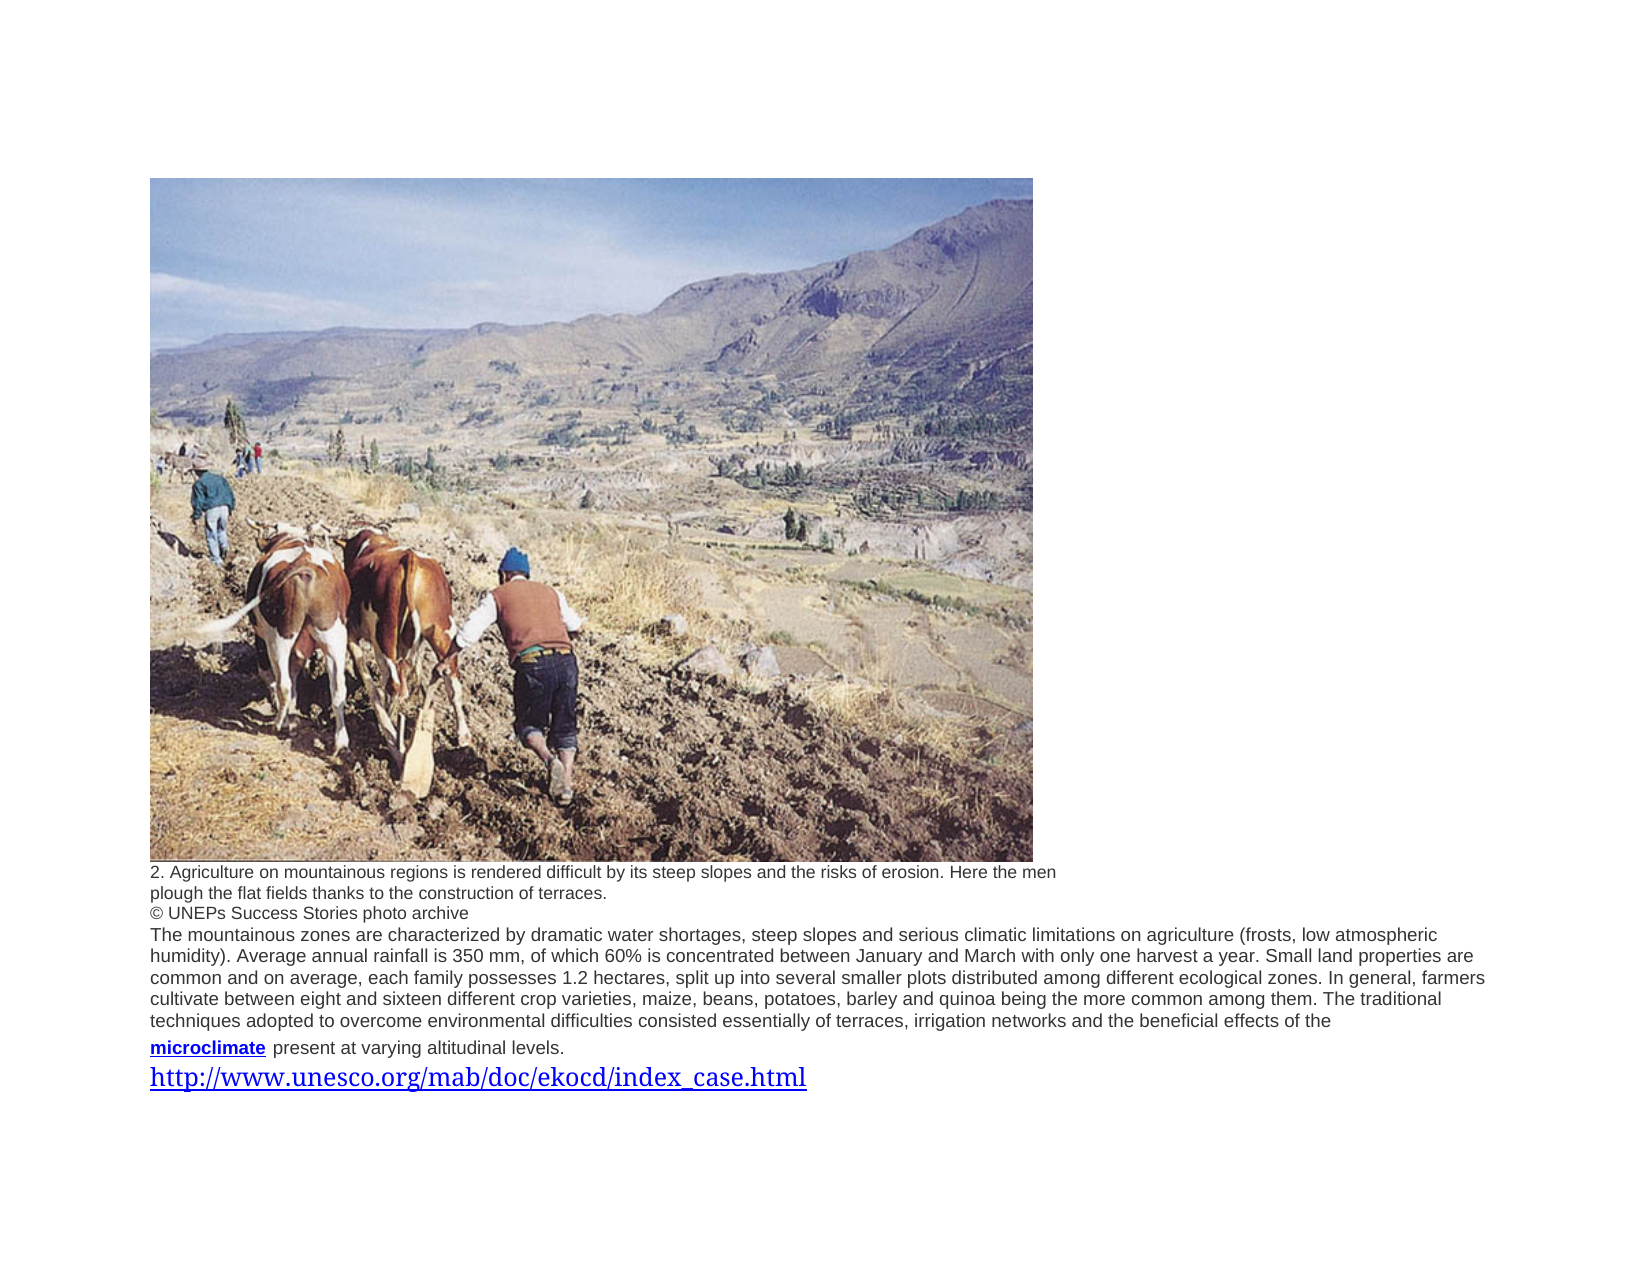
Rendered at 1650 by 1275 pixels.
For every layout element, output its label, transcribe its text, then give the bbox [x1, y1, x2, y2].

text The mountainous zones are characterized by dramatic water shortages, steep slopes and serious climatic limitations on agriculture (frosts, low atmospheric humidity). Average annual rainfall is 350 mm, of which 60% is concentrated between January and March with only one harvest a year. Small land properties are common and on average, each family possesses 1.2 hectares, split up into several smaller plots distributed among different ecological zones. In general, farmers cultivate between eight and sixteen different crop varieties, maize, beans, potatoes, barley and quinoa being the more common among them. The traditional techniques adopted to overcome environmental difficulties consisted essentially of terraces, irrigation networks and the beneficial effects of the microclimate present at varying altitudinal levels. [150, 923, 1500, 1060]
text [150, 1060, 1500, 1123]
picture [150, 178, 1033, 862]
text 2. Agriculture on mountainous regions is rendered difficult by its steep slopes and the risks of erosion. Here the men plough the flat fields thanks to the construction of terraces. © UNEPs Success Stories photo archive [150, 862, 1500, 923]
